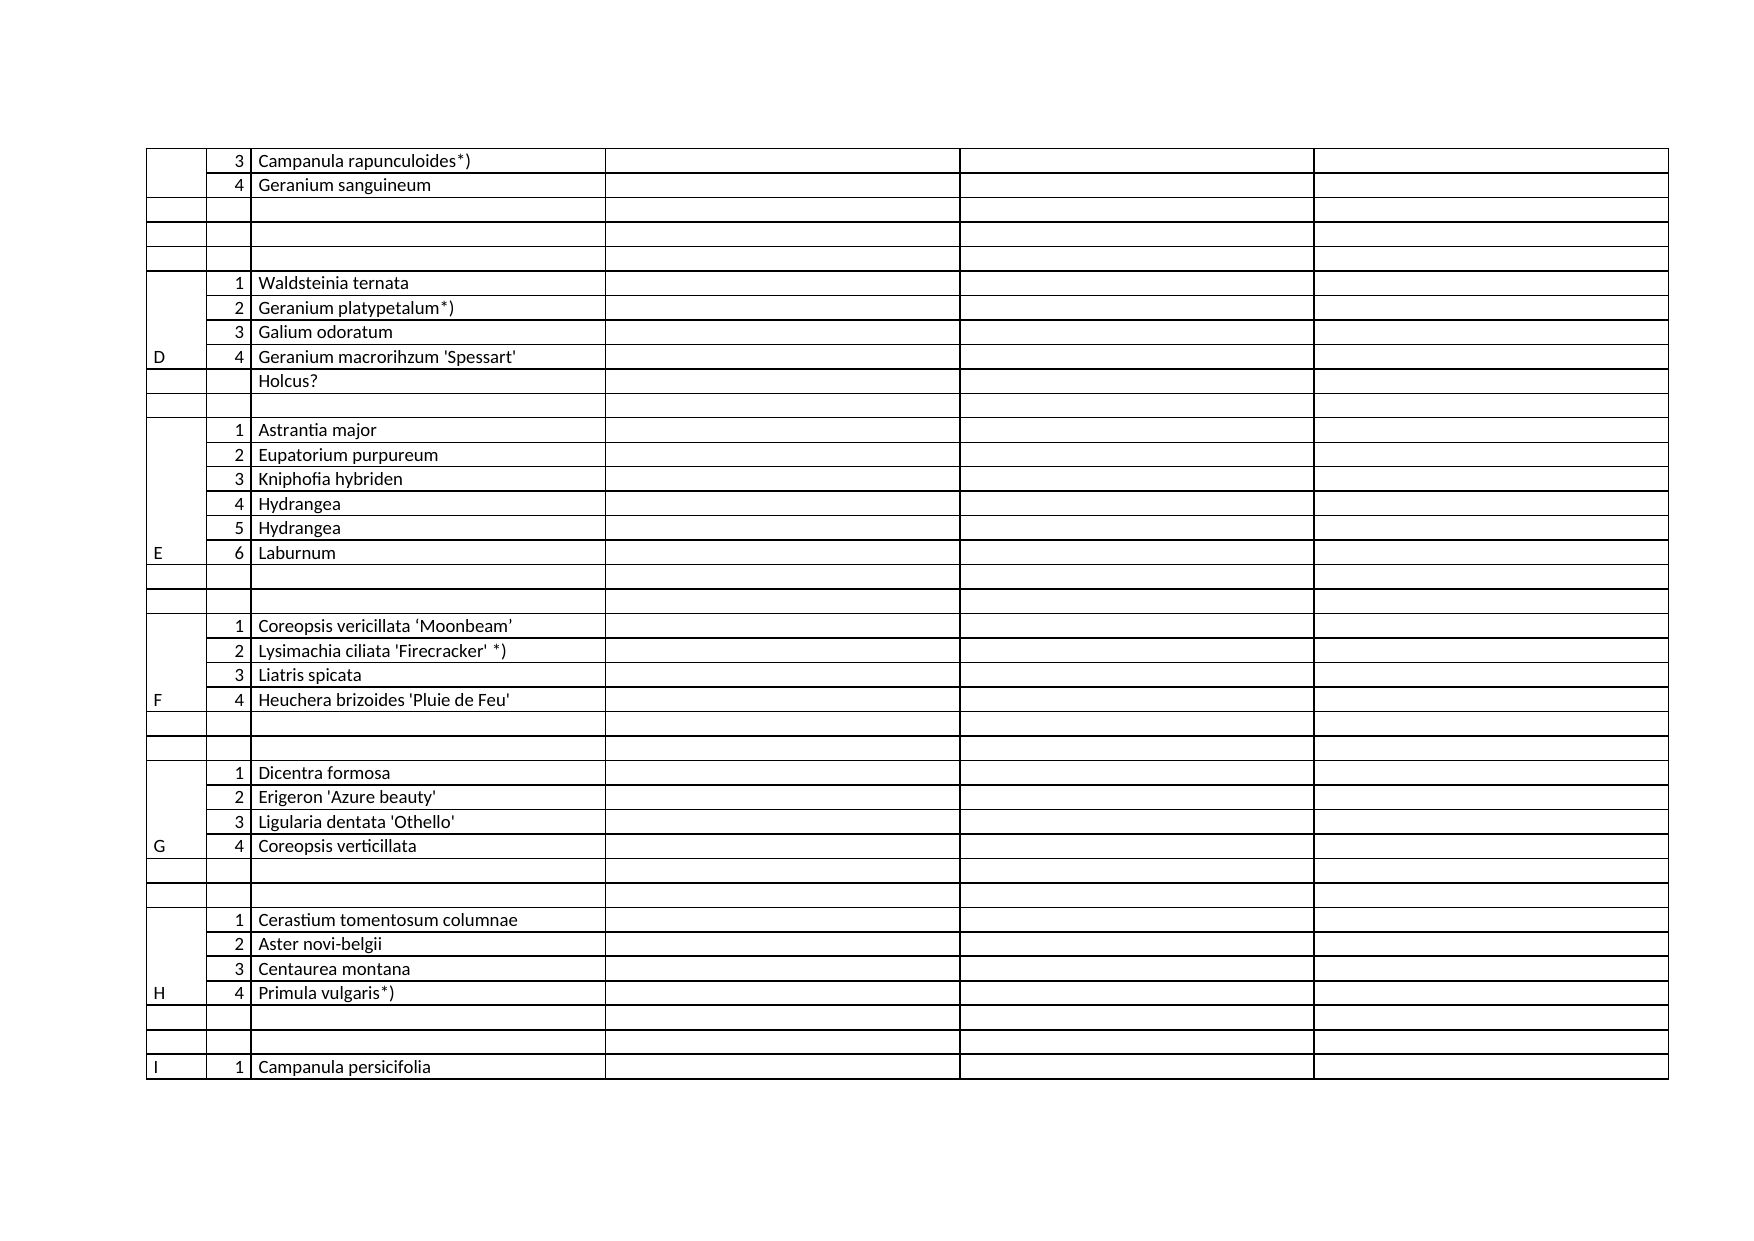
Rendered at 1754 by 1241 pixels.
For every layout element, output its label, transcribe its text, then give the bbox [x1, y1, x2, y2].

table_cell [252, 712, 605, 735]
table_cell [606, 1031, 959, 1053]
table_cell [606, 737, 959, 759]
table_cell [606, 296, 959, 319]
table_cell [606, 223, 959, 246]
table_cell [961, 198, 1313, 221]
table_cell Eupatorium purpureum [252, 443, 605, 466]
table_cell [606, 247, 959, 270]
table_cell [961, 786, 1313, 808]
table_cell [207, 1006, 250, 1029]
table_cell 1 [207, 272, 250, 294]
table_cell [207, 1031, 250, 1053]
table_cell [147, 884, 206, 906]
table_cell [606, 198, 959, 221]
table_cell [961, 884, 1313, 906]
table_cell [1315, 1006, 1668, 1029]
table_cell H [147, 908, 206, 1004]
table_cell [961, 933, 1313, 955]
table_cell 1 [207, 761, 250, 784]
table_cell [606, 321, 959, 343]
table_cell [606, 272, 959, 294]
table_cell 2 [207, 639, 250, 662]
table_cell [961, 516, 1313, 539]
table_cell [147, 712, 206, 735]
table_cell [147, 394, 206, 417]
table_cell [207, 737, 250, 759]
table_cell [1315, 492, 1668, 515]
table_cell [961, 174, 1313, 197]
table_cell [961, 565, 1313, 588]
table_cell [961, 957, 1313, 980]
table_cell [1315, 272, 1668, 294]
table_cell [606, 859, 959, 882]
table_cell [961, 247, 1313, 270]
table_cell Galium odoratum [252, 321, 605, 343]
table_cell [961, 467, 1313, 490]
table_cell [1315, 761, 1668, 784]
table_cell [1315, 394, 1668, 417]
table_cell [606, 565, 959, 588]
table_cell [961, 394, 1313, 417]
table_cell [606, 492, 959, 515]
table_cell [147, 1031, 206, 1053]
table_cell Aster novi-belgii [252, 933, 605, 955]
table_cell [1315, 198, 1668, 221]
table_cell 4 [207, 174, 250, 197]
table_cell [1315, 614, 1668, 637]
table_cell 4 [207, 688, 250, 711]
table_cell 4 [207, 492, 250, 515]
table_cell Liatris spicata [252, 663, 605, 686]
table_cell [1315, 908, 1668, 931]
table_cell [606, 443, 959, 466]
table_cell [1315, 370, 1668, 392]
table_cell [961, 761, 1313, 784]
table_cell Primula vulgaris*) [252, 982, 605, 1004]
table_cell [606, 884, 959, 906]
table_cell [606, 835, 959, 857]
table_cell [1315, 296, 1668, 319]
table_cell Waldsteinia ternata [252, 272, 605, 294]
table_cell [252, 737, 605, 759]
table_cell Kniphofia hybriden [252, 467, 605, 490]
table_cell [606, 957, 959, 980]
table_cell [961, 345, 1313, 368]
table_cell [1315, 443, 1668, 466]
table_cell [147, 1006, 206, 1029]
table_cell [606, 370, 959, 392]
table_cell 4 [207, 345, 250, 368]
table_cell 4 [207, 835, 250, 857]
table_cell [961, 1055, 1313, 1078]
table_cell [961, 639, 1313, 662]
table_cell [1315, 835, 1668, 857]
table_cell [606, 345, 959, 368]
table_cell Centaurea montana [252, 957, 605, 980]
table_cell Campanula rapunculoides*) [252, 149, 605, 172]
table_cell 2 [207, 786, 250, 808]
table_cell [147, 370, 206, 392]
table_cell E [147, 418, 206, 564]
table_cell 4 [207, 982, 250, 1004]
table_cell [606, 908, 959, 931]
table_cell [1315, 1031, 1668, 1053]
table_cell [961, 982, 1313, 1004]
table_cell 3 [207, 663, 250, 686]
table_cell [961, 418, 1313, 441]
table_cell [1315, 884, 1668, 906]
table_cell [1315, 149, 1668, 172]
table_cell Geranium sanguineum [252, 174, 605, 197]
table_cell 6 [207, 541, 250, 564]
table_cell [1315, 786, 1668, 808]
table_cell [207, 247, 250, 270]
table_cell 1 [207, 908, 250, 931]
table_cell Holcus? [252, 370, 605, 392]
table_cell Lysimachia ciliata 'Firecracker' *) [252, 639, 605, 662]
table_cell [207, 565, 250, 588]
table_cell [147, 223, 206, 246]
table_cell [1315, 982, 1668, 1004]
table_cell [207, 712, 250, 735]
table_cell [207, 223, 250, 246]
table_cell [606, 467, 959, 490]
table_cell Erigeron 'Azure beauty' [252, 786, 605, 808]
table_cell 3 [207, 149, 250, 172]
table_cell [606, 418, 959, 441]
table_cell [252, 223, 605, 246]
table_cell Dicentra formosa [252, 761, 605, 784]
table_cell [606, 174, 959, 197]
table_cell [961, 1006, 1313, 1029]
table_cell [147, 247, 206, 270]
table_cell [606, 663, 959, 686]
table_cell [207, 198, 250, 221]
table_cell [1315, 174, 1668, 197]
table_cell [606, 933, 959, 955]
table_cell [1315, 810, 1668, 833]
table_cell [606, 810, 959, 833]
table_cell Heuchera brizoides 'Pluie de Feu' [252, 688, 605, 711]
table_cell [1315, 688, 1668, 711]
table_cell [1315, 590, 1668, 613]
table_cell [606, 149, 959, 172]
table_cell [606, 590, 959, 613]
table_cell [1315, 467, 1668, 490]
table_cell [961, 810, 1313, 833]
table_cell [252, 859, 605, 882]
table_cell [1315, 565, 1668, 588]
table_cell [961, 321, 1313, 343]
table_cell [606, 688, 959, 711]
table_cell [961, 492, 1313, 515]
table_cell 3 [207, 957, 250, 980]
table_cell [606, 1055, 959, 1078]
table_cell [961, 835, 1313, 857]
table_cell [1315, 1055, 1668, 1078]
table_cell [207, 394, 250, 417]
table_cell [207, 370, 250, 392]
table_cell Hydrangea [252, 516, 605, 539]
table_cell [961, 688, 1313, 711]
table_cell [1315, 321, 1668, 343]
table_cell Geranium platypetalum*) [252, 296, 605, 319]
table_cell D [147, 272, 206, 368]
table_cell [961, 614, 1313, 637]
table_cell I [147, 1055, 206, 1078]
table_cell [961, 663, 1313, 686]
table_cell [252, 565, 605, 588]
table_cell [252, 590, 605, 613]
table_cell [252, 247, 605, 270]
table_cell [207, 859, 250, 882]
table_cell [147, 565, 206, 588]
table_cell 3 [207, 467, 250, 490]
table_cell [606, 761, 959, 784]
table_cell Coreopsis verticillata [252, 835, 605, 857]
table_cell [1315, 933, 1668, 955]
table_cell [147, 859, 206, 882]
table_cell Cerastium tomentosum columnae [252, 908, 605, 931]
table_cell F [147, 614, 206, 711]
table_cell Laburnum [252, 541, 605, 564]
table_cell [1315, 247, 1668, 270]
table_cell [606, 982, 959, 1004]
table_cell Astrantia major [252, 418, 605, 441]
table_cell [606, 712, 959, 735]
table_cell [961, 712, 1313, 735]
table_cell [961, 443, 1313, 466]
table_cell Hydrangea [252, 492, 605, 515]
table_cell 1 [207, 418, 250, 441]
table_cell 2 [207, 933, 250, 955]
table_cell [1315, 516, 1668, 539]
table_cell [1315, 859, 1668, 882]
table_cell 3 [207, 321, 250, 343]
table_cell [1315, 712, 1668, 735]
table_cell [1315, 345, 1668, 368]
table_cell [207, 590, 250, 613]
table_cell 1 [207, 614, 250, 637]
table_cell [606, 639, 959, 662]
table_cell 2 [207, 296, 250, 319]
table_cell 3 [207, 810, 250, 833]
table_cell [961, 908, 1313, 931]
table_cell [606, 614, 959, 637]
table_cell [1315, 957, 1668, 980]
table_cell [961, 149, 1313, 172]
table_cell [147, 198, 206, 221]
table_cell Geranium macrorihzum 'Spessart' [252, 345, 605, 368]
table_cell [252, 1006, 605, 1029]
table_cell G [147, 761, 206, 857]
table_cell Ligularia dentata 'Othello' [252, 810, 605, 833]
table_cell [961, 223, 1313, 246]
table_cell [1315, 639, 1668, 662]
table_cell [1315, 737, 1668, 759]
table_cell [207, 884, 250, 906]
table_cell [1315, 663, 1668, 686]
table_cell [147, 737, 206, 759]
table_cell 2 [207, 443, 250, 466]
table_cell [1315, 418, 1668, 441]
table_cell [606, 786, 959, 808]
table_cell [961, 737, 1313, 759]
table_cell [961, 370, 1313, 392]
table_cell [1315, 541, 1668, 564]
table_cell [961, 272, 1313, 294]
table_cell [147, 590, 206, 613]
table_cell [252, 198, 605, 221]
table_cell [252, 1031, 605, 1053]
table_cell [606, 516, 959, 539]
table_cell [606, 1006, 959, 1029]
table_cell [961, 590, 1313, 613]
table_cell [1315, 223, 1668, 246]
table_cell 5 [207, 516, 250, 539]
table_cell [961, 1031, 1313, 1053]
table_cell Campanula persicifolia [252, 1055, 605, 1078]
table_cell [606, 541, 959, 564]
table_cell [961, 296, 1313, 319]
table_cell [961, 859, 1313, 882]
table_cell [252, 884, 605, 906]
table_cell [606, 394, 959, 417]
table_cell [252, 394, 605, 417]
table_cell 1 [207, 1055, 250, 1078]
table_cell [961, 541, 1313, 564]
table_cell Coreopsis vericillata ‘Moonbeam’ [252, 614, 605, 637]
